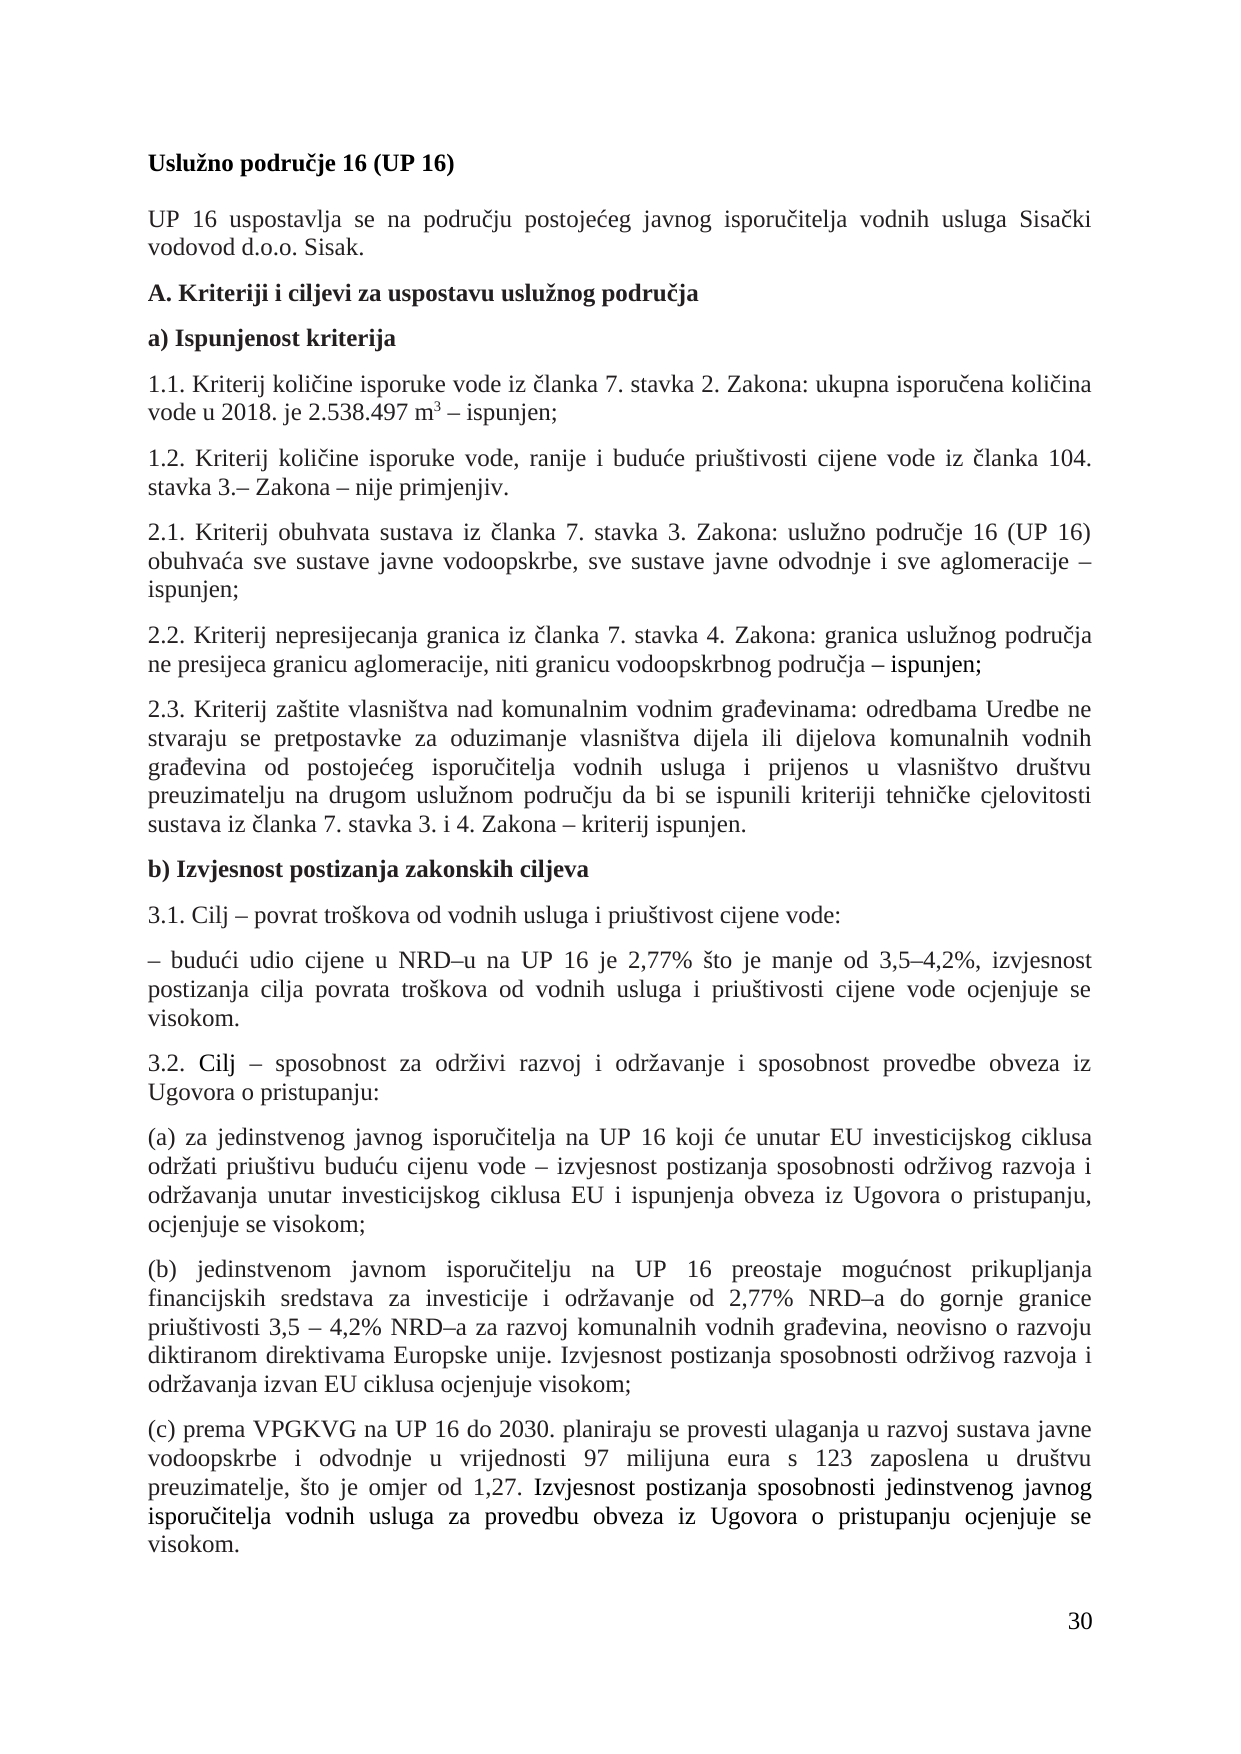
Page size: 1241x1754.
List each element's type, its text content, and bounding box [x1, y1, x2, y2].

text UP 16 uspostavlja se na području postojećeg javnog isporučitelja vodnih usluga Sisački vodovod d.o.o. Sisak. [148, 204, 1093, 261]
text a) Ispunjenost kriterija [148, 323, 1093, 352]
text 1.2. Kriterij količine isporuke vode, ranije i buduće priuštivosti cijene vode iz članka 104. stavka 3.– Zakona – nije primjenjiv. [148, 443, 1093, 500]
text 2.2. Kriterij nepresijecanja granica iz članka 7. stavka 4. Zakona: granica uslužnog područja ne presijeca granicu aglomeracije, niti granicu vodoopskrbnog područja – ispunjen; [148, 620, 1093, 677]
text Uslužno područje 16 (UP 16) [148, 148, 1093, 176]
text – budući udio cijene u NRD–u na UP 16 je 2,77% što je manje od 3,5–4,2%, izvjesnost postizanja cilja povrata troškova od vodnih usluga i priuštivosti cijene vode ocjenjuje se visokom. [148, 945, 1093, 1032]
text (c) prema VPGKVG na UP 16 do 2030. planiraju se provesti ulaganja u razvoj sustava javne vodoopskrbe i odvodnje u vrijednosti 97 milijuna eura s 123 zaposlena u društvu preuzimatelje, što je omjer od 1,27. Izvjesnost postizanja sposobnosti jedinstvenog javnog isporučitelja vodnih usluga za provedbu obveza iz Ugovora o pristupanju ocjenjuje se visokom. [148, 1414, 1093, 1558]
text b) Izvjesnost postizanja zakonskih ciljeva [148, 854, 1093, 883]
text 1.1. Kriterij količine isporuke vode iz članka 7. stavka 2. Zakona: ukupna isporučena količina vode u 2018. je 2.538.497 m3 – ispunjen; [148, 369, 1093, 426]
text A. Kriteriji i ciljevi za uspostavu uslužnog područja [148, 278, 1093, 307]
text 3.1. Cilj – povrat troškova od vodnih usluga i priuštivost cijene vode: [148, 900, 1093, 929]
text (a) za jedinstvenog javnog isporučitelja na UP 16 koji će unutar EU investicijskog ciklusa održati priuštivu buduću cijenu vode – izvjesnost postizanja sposobnosti održivog razvoja i održavanja unutar investicijskog ciklusa EU i ispunjenja obveza iz Ugovora o pristupanju, ocjenjuje se visokom; [148, 1122, 1093, 1237]
text (b) jedinstvenom javnom isporučitelju na UP 16 preostaje mogućnost prikupljanja financijskih sredstava za investicije i održavanje od 2,77% NRD–a do gornje granice priuštivosti 3,5 – 4,2% NRD–a za razvoj komunalnih vodnih građevina, neovisno o razvoju diktiranom direktivama Europske unije. Izvjesnost postizanja sposobnosti održivog razvoja i održavanja izvan EU ciklusa ocjenjuje visokom; [148, 1254, 1093, 1398]
text 2.1. Kriterij obuhvata sustava iz članka 7. stavka 3. Zakona: uslužno područje 16 (UP 16) obuhvaća sve sustave javne vodoopskrbe, sve sustave javne odvodnje i sve aglomeracije – ispunjen; [148, 517, 1093, 603]
text 2.3. Kriterij zaštite vlasništva nad komunalnim vodnim građevinama: odredbama Uredbe ne stvaraju se pretpostavke za oduzimanje vlasništva dijela ili dijelova komunalnih vodnih građevina od postojećeg isporučitelja vodnih usluga i prijenos u vlasništvo društvu preuzimatelju na drugom uslužnom području da bi se ispunili kriteriji tehničke cjelovitosti sustava iz članka 7. stavka 3. i 4. Zakona – kriterij ispunjen. [148, 694, 1093, 838]
text 3.2. Cilj – sposobnost za održivi razvoj i održavanje i sposobnost provedbe obveza iz Ugovora o pristupanju: [148, 1048, 1093, 1106]
